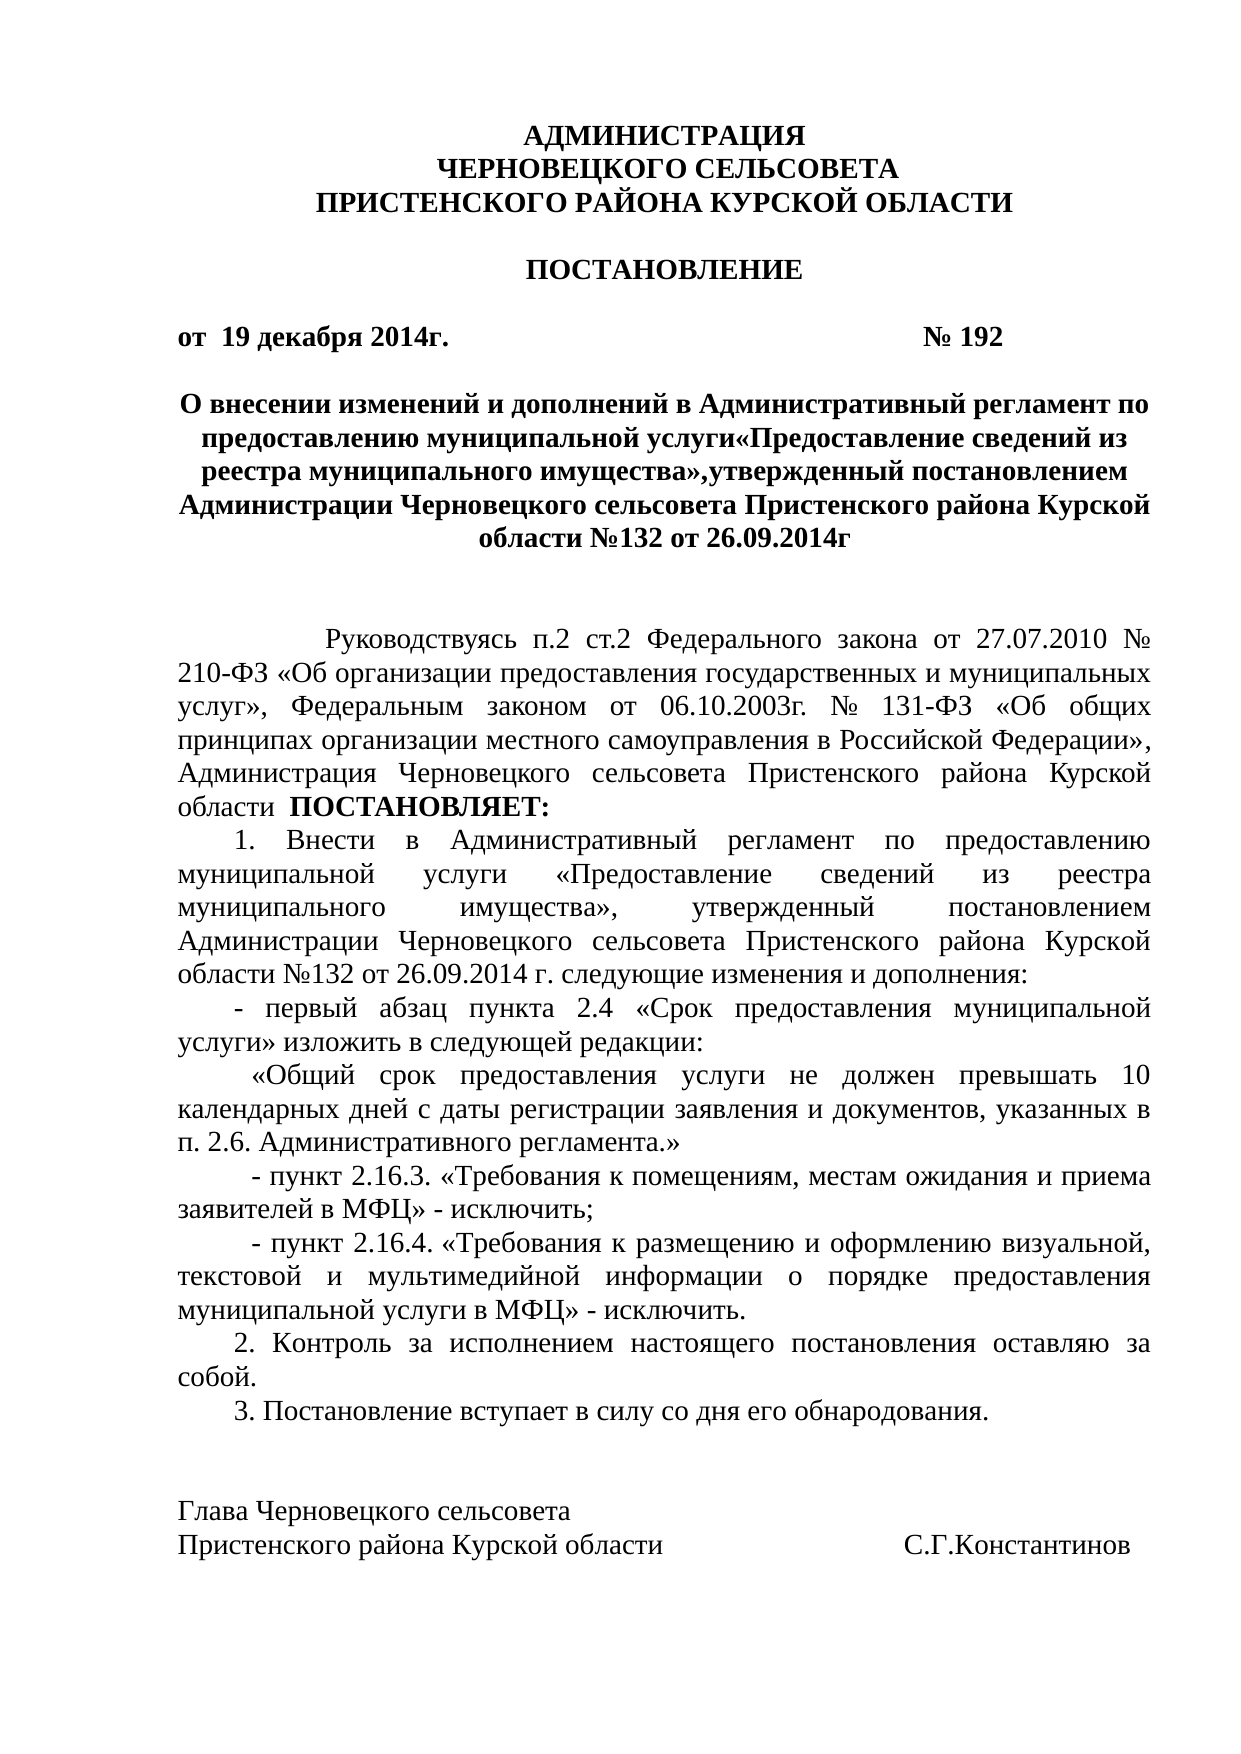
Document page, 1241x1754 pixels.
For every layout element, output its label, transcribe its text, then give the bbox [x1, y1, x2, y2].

text - пункт 2.16.4. «Требования к размещению и оформлению визуальной, текстовой и мультимедийной информации о порядке предоставления муниципальной услуги в МФЦ» - исключить. [177, 1225, 1152, 1326]
text - пункт 2.16.3. «Требования к помещениям, местам ожидания и приема заявителей в МФЦ» - исключить; [177, 1158, 1152, 1225]
text 3. Постановление вступает в силу со дня его обнародования. [177, 1393, 1152, 1426]
text Глава Черновецкого сельсовета [177, 1493, 1152, 1527]
text АДМИНИСТРАЦИЯ [177, 118, 1152, 152]
text Руководствуясь п.2 ст.2 Федерального закона от 27.07.2010 № 210-ФЗ «Об организации предоставления государственных и муниципальных услуг», Федеральным законом от 06.10.2003г. № 131-ФЗ «Об общих принципах организации местного самоуправления в Российской Федерации», Администрация Черновецкого сельсовета Пристенского района Курской области ПОСТАНОВЛЯЕТ: [177, 621, 1152, 822]
text О внесении изменений и дополнений в Административный регламент по предоставлению муниципальной услуги«Предоставление сведений из реестра муниципального имущества»,утвержденный постановлением Администрации Черновецкого сельсовета Пристенского района Курской области №132 от 26.09.2014г [177, 386, 1152, 554]
text ПРИСТЕНСКОГО РАЙОНА КУРСКОЙ ОБЛАСТИ [177, 185, 1152, 219]
text - первый абзац пункта 2.4 «Срок предоставления муниципальной услуги» изложить в следующей редакции: [177, 990, 1152, 1057]
text 2. Контроль за исполнением настоящего постановления оставляю за собой. [177, 1326, 1152, 1393]
text 1. Внести в Административный регламент по предоставлению муниципальной услуги «Предоставление сведений из реестра муниципального имущества», утвержденный постановлением Администрации Черновецкого сельсовета Пристенского района Курской области №132 от 26.09.2014 г. следующие изменения и дополнения: [177, 822, 1152, 990]
text ЧЕРНОВЕЦКОГО СЕЛЬСОВЕТА [177, 152, 1152, 185]
text от 19 декабря 2014г. № 192 [177, 319, 1152, 353]
text Пристенского района Курской области С.Г.Константинов [177, 1527, 1152, 1560]
text «Общий срок предоставления услуги не должен превышать 10 календарных дней с даты регистрации заявления и документов, указанных в п. 2.6. Административного регламента.» [177, 1057, 1152, 1158]
text ПОСТАНОВЛЕНИЕ [177, 252, 1152, 286]
